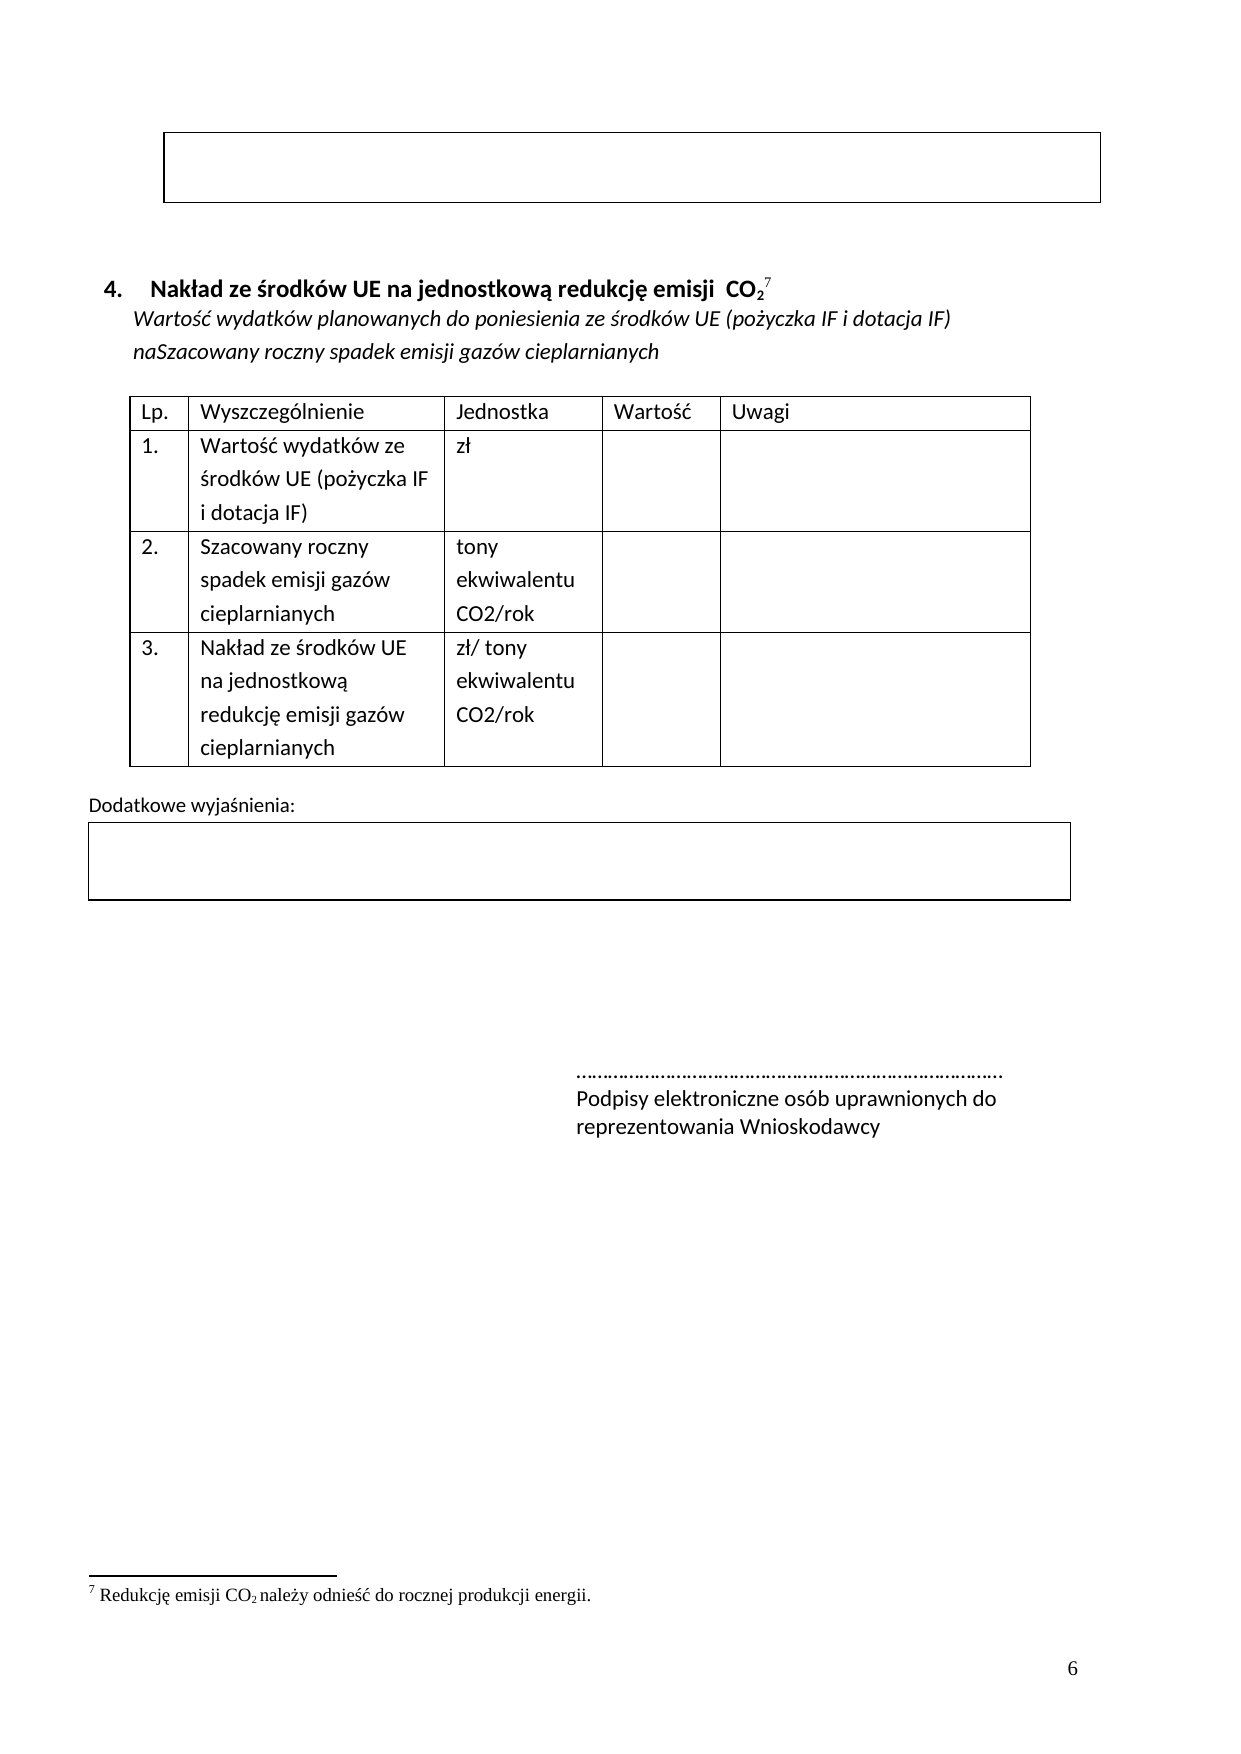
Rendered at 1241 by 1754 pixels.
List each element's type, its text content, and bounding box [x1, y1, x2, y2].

table_cell zł [445, 431, 602, 531]
table_cell Nakład ze środków UE na jednostkową redukcję emisji gazów cieplarnianych [189, 633, 444, 766]
table_cell 2. [131, 532, 188, 632]
table_cell [603, 431, 720, 531]
table_cell [603, 633, 720, 766]
table_cell Wartość wydatków ze środków UE (pożyczka IF i dotacja IF) [189, 431, 444, 531]
table_cell [721, 532, 1030, 632]
table_cell [721, 431, 1030, 531]
table_header Uwagi [721, 397, 1030, 430]
table_header Wartość [603, 397, 720, 430]
table_cell zł/ tony ekwiwalentu CO2/rok [445, 633, 602, 766]
table_cell Szacowany roczny spadek emisji gazów cieplarnianych [189, 532, 444, 632]
table_cell tony ekwiwalentu CO2/rok [445, 532, 602, 632]
text Wartość wydatków planowanych do poniesienia ze środków UE (pożyczka IF i dotacja IF) naSzacowany roczny spadek emisji gazów cieplarnianych [133, 304, 1078, 366]
table_cell [603, 532, 720, 632]
text Podpisy elektroniczne osób uprawnionych do reprezentowania Wnioskodawcy [576, 1084, 1078, 1140]
table_cell 3. [131, 633, 188, 766]
text Dodatkowe wyjaśnienia: [89, 792, 1078, 818]
table_header Wyszczególnienie [189, 397, 444, 430]
list Nakład ze środków UE na jednostkową redukcję emisji CO2 [103, 273, 1078, 304]
table_header Jednostka [445, 397, 602, 430]
text ……………………………………………………………………… [576, 1056, 1078, 1084]
table_cell [721, 633, 1030, 766]
table_header Lp. [131, 397, 188, 430]
table_cell 1. [131, 431, 188, 531]
